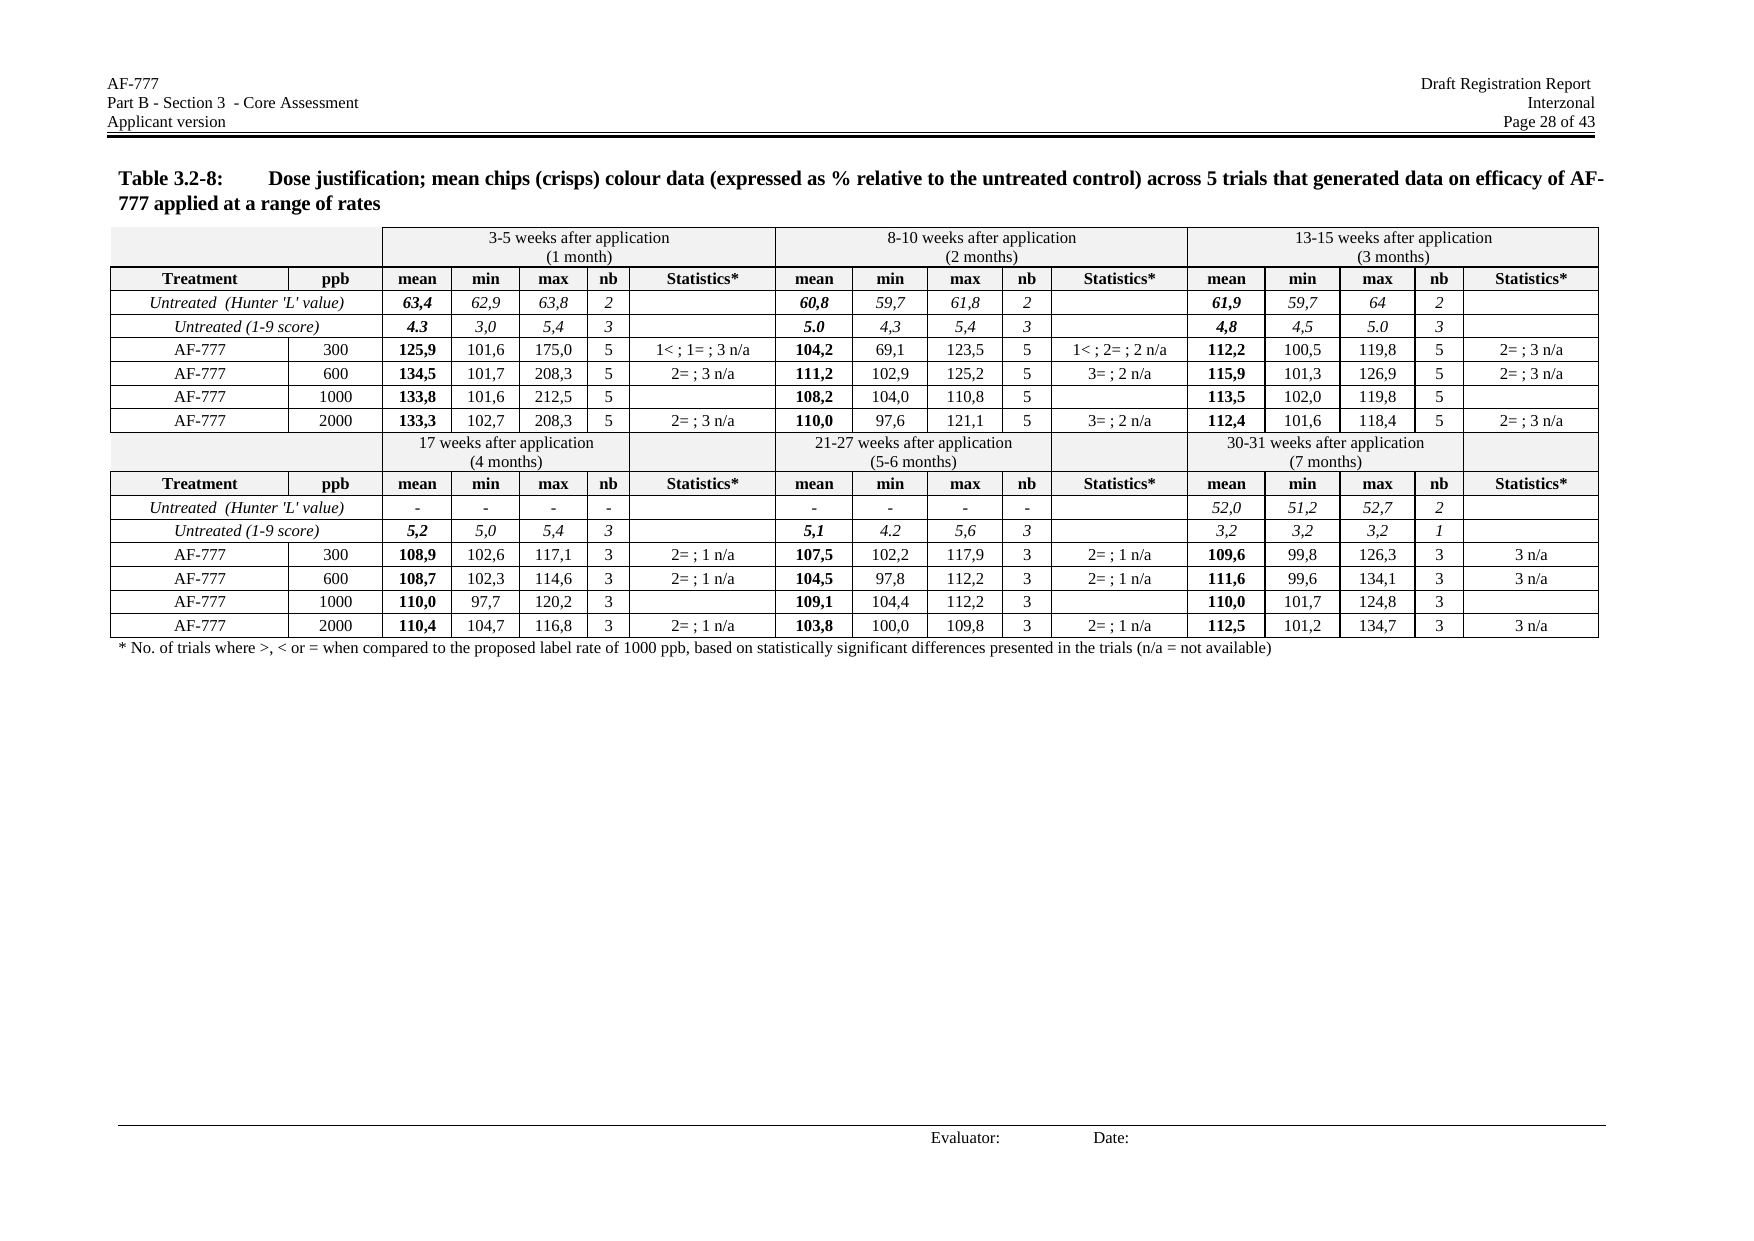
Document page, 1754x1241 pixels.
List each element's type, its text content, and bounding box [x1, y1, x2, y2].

table_cell 62,9 [452, 291, 519, 314]
table_cell min [1266, 472, 1339, 495]
table_cell 134,1 [1341, 567, 1414, 589]
table_cell 134,7 [1341, 614, 1414, 637]
table_cell 104,5 [776, 567, 852, 589]
table_cell 108,7 [383, 567, 451, 589]
table_cell nb [1003, 472, 1051, 495]
table_cell 3 n/a [1464, 567, 1598, 589]
table_cell - [853, 496, 927, 518]
table_cell [1052, 520, 1187, 542]
table_cell mean [1188, 472, 1264, 495]
table_cell 1000 [289, 386, 382, 408]
table_cell ppb [289, 472, 382, 495]
table_cell 208,3 [520, 409, 587, 432]
table_cell 2= ; 1 n/a [1052, 567, 1187, 589]
table_cell 5,2 [383, 520, 451, 542]
table_cell Statistics* [630, 472, 775, 495]
table_cell min [853, 472, 927, 495]
table_cell Treatment [111, 472, 288, 495]
table_cell 63,4 [383, 291, 451, 314]
table_cell [1464, 433, 1598, 471]
table_cell mean [1188, 268, 1264, 290]
table_cell 114,6 [520, 567, 587, 589]
table_cell [630, 496, 775, 518]
table_cell 2 [1416, 496, 1463, 518]
table_cell 115,9 [1188, 362, 1264, 384]
table_cell AF-777 [111, 614, 288, 637]
table_cell 102,7 [452, 409, 519, 432]
table_cell 3 [1003, 591, 1051, 613]
table_cell - [383, 496, 451, 518]
table_cell 100,0 [853, 614, 927, 637]
table_cell 101,3 [1266, 362, 1339, 384]
table_cell 3,2 [1188, 520, 1264, 542]
table_cell 102,9 [853, 362, 927, 384]
table_cell 1 [1416, 520, 1463, 542]
table_cell 125,9 [383, 338, 451, 361]
table_cell 102,3 [452, 567, 519, 589]
table_cell 1< ; 2= ; 2 n/a [1052, 338, 1187, 361]
table_cell nb [588, 472, 629, 495]
table_cell [1464, 386, 1598, 408]
table_cell 110,0 [1188, 591, 1264, 613]
table_cell max [1341, 268, 1414, 290]
table_cell 108,9 [383, 543, 451, 566]
table_cell [1052, 591, 1187, 613]
table_cell 2 [1003, 291, 1051, 314]
table_cell 3 [1416, 591, 1463, 613]
table_cell Statistics* [1052, 472, 1187, 495]
table_cell 102,6 [452, 543, 519, 566]
table_cell 101,7 [1266, 591, 1339, 613]
table_cell 2= ; 1 n/a [630, 543, 775, 566]
table_cell 3 [588, 520, 629, 542]
table_cell 121,1 [928, 409, 1002, 432]
table_cell 21-27 weeks after application (5-6 months) [776, 433, 1051, 471]
table_cell 2 [1416, 291, 1463, 314]
table_cell 5,4 [928, 315, 1002, 337]
table_cell ppb [289, 268, 382, 290]
table_cell 3 [1003, 315, 1051, 337]
table_cell 3 [588, 591, 629, 613]
table_cell 2 [588, 291, 629, 314]
table_cell 3 [1416, 315, 1463, 337]
table_cell 600 [289, 362, 382, 384]
table_cell 4.2 [853, 520, 927, 542]
table_cell max [520, 268, 587, 290]
table_cell 17 weeks after application (4 months) [383, 433, 629, 471]
table_cell [1464, 291, 1598, 314]
table_cell nb [588, 268, 629, 290]
table_header [289, 227, 382, 266]
table_cell 99,8 [1266, 543, 1339, 566]
table_cell 59,7 [1266, 291, 1339, 314]
table_cell 101,2 [1266, 614, 1339, 637]
table_cell 104,7 [452, 614, 519, 637]
table_cell 97,8 [853, 567, 927, 589]
table_cell 3 [1003, 567, 1051, 589]
table_cell 5.0 [776, 315, 852, 337]
table_cell 118,4 [1341, 409, 1414, 432]
table_cell nb [1003, 268, 1051, 290]
table_cell 59,7 [853, 291, 927, 314]
text * No. of trials where >, < or = when compared to the proposed label rate of 1000 ppb, based on statistically significant differences presented in the trials (n/a = not available) [118, 638, 1606, 657]
table_cell 2= ; 1 n/a [1052, 614, 1187, 637]
table_cell AF-777 [111, 567, 288, 589]
table_cell 125,2 [928, 362, 1002, 384]
table_cell 99,6 [1266, 567, 1339, 589]
table_cell 212,5 [520, 386, 587, 408]
table_cell [1052, 291, 1187, 314]
table_cell 2= ; 3 n/a [1464, 362, 1598, 384]
table_cell 110,0 [383, 591, 451, 613]
table_cell 5 [588, 338, 629, 361]
table_cell 3,2 [1341, 520, 1414, 542]
table_cell 3 [1416, 614, 1463, 637]
table_cell 102,2 [853, 543, 927, 566]
table_cell 3 [588, 543, 629, 566]
table_cell [1052, 315, 1187, 337]
table_cell 101,7 [452, 362, 519, 384]
table_cell 133,3 [383, 409, 451, 432]
table_cell 60,8 [776, 291, 852, 314]
table_cell 3= ; 2 n/a [1052, 409, 1187, 432]
table_cell 5 [1003, 386, 1051, 408]
table_cell mean [383, 472, 451, 495]
table_cell max [520, 472, 587, 495]
table_cell [630, 591, 775, 613]
table_cell [630, 433, 775, 471]
table_cell 109,8 [928, 614, 1002, 637]
table_cell 61,9 [1188, 291, 1264, 314]
table_cell 208,3 [520, 362, 587, 384]
table_header 8-10 weeks after application (2 months) [776, 228, 1187, 266]
table_cell min [853, 268, 927, 290]
table_cell 5 [1003, 409, 1051, 432]
table_cell Statistics* [1052, 268, 1187, 290]
table_cell 5 [1003, 362, 1051, 384]
table_cell 63,8 [520, 291, 587, 314]
table_cell 104,0 [853, 386, 927, 408]
table_cell 5 [588, 409, 629, 432]
table_cell 110,4 [383, 614, 451, 637]
table_cell max [928, 268, 1002, 290]
table_cell 3 [588, 614, 629, 637]
table_cell 117,1 [520, 543, 587, 566]
table_cell 175,0 [520, 338, 587, 361]
table_cell 101,6 [452, 338, 519, 361]
table_cell 110,0 [776, 409, 852, 432]
table_cell - [520, 496, 587, 518]
table_cell 3 [588, 315, 629, 337]
table_cell - [776, 496, 852, 518]
table_cell min [452, 472, 519, 495]
table_cell 109,1 [776, 591, 852, 613]
table_cell 3= ; 2 n/a [1052, 362, 1187, 384]
table_cell 3 [1416, 567, 1463, 589]
table_cell 112,5 [1188, 614, 1264, 637]
table_cell 2= ; 1 n/a [630, 614, 775, 637]
table_cell 300 [289, 338, 382, 361]
table_cell 5 [588, 386, 629, 408]
table_cell 3 [1003, 543, 1051, 566]
table_cell AF-777 [111, 338, 288, 361]
table_cell Statistics* [1464, 472, 1598, 495]
table_cell - [928, 496, 1002, 518]
table_cell AF-777 [111, 543, 288, 566]
table_cell 2= ; 1 n/a [630, 567, 775, 589]
table_cell [1464, 591, 1598, 613]
table_cell nb [1416, 472, 1463, 495]
table_header [111, 227, 289, 266]
table_cell Statistics* [1464, 268, 1598, 290]
table_cell [111, 433, 289, 471]
table_cell - [1003, 496, 1051, 518]
table_cell 3 n/a [1464, 614, 1598, 637]
table_cell 103,8 [776, 614, 852, 637]
table_cell nb [1416, 268, 1463, 290]
table_cell 300 [289, 543, 382, 566]
table_cell Untreated (1-9 score) [111, 315, 382, 337]
table_cell min [452, 268, 519, 290]
table_cell 600 [289, 567, 382, 589]
table_cell [289, 433, 382, 471]
table_cell 52,7 [1341, 496, 1414, 518]
table_cell 52,0 [1188, 496, 1264, 518]
table_cell 2= ; 3 n/a [1464, 338, 1598, 361]
table_cell 101,6 [1266, 409, 1339, 432]
table_cell 3,0 [452, 315, 519, 337]
table_cell 2= ; 3 n/a [1464, 409, 1598, 432]
table_cell Untreated (1-9 score) [111, 520, 382, 542]
table_cell 119,8 [1341, 386, 1414, 408]
table_cell 5,0 [452, 520, 519, 542]
table_cell mean [776, 472, 852, 495]
table_cell 2= ; 1 n/a [1052, 543, 1187, 566]
table_cell 4.3 [383, 315, 451, 337]
table_cell 3 n/a [1464, 543, 1598, 566]
table_cell 5 [1416, 386, 1463, 408]
table_cell 4,5 [1266, 315, 1339, 337]
table_cell [1464, 520, 1598, 542]
table_cell mean [383, 268, 451, 290]
table_cell 5 [1416, 338, 1463, 361]
table_cell - [588, 496, 629, 518]
table_cell 51,2 [1266, 496, 1339, 518]
table_cell 109,6 [1188, 543, 1264, 566]
table_cell 134,5 [383, 362, 451, 384]
table_cell 101,6 [452, 386, 519, 408]
table_cell 5,1 [776, 520, 852, 542]
table_cell 110,8 [928, 386, 1002, 408]
table_cell 104,2 [776, 338, 852, 361]
table_cell AF-777 [111, 386, 288, 408]
table_cell 126,9 [1341, 362, 1414, 384]
table_cell 1< ; 1= ; 3 n/a [630, 338, 775, 361]
table_cell 3 [1003, 520, 1051, 542]
table_header 3-5 weeks after application (1 month) [383, 228, 775, 266]
table_cell [1052, 496, 1187, 518]
table_cell 5 [1003, 338, 1051, 361]
table_cell 5 [1416, 409, 1463, 432]
table_cell Statistics* [630, 268, 775, 290]
table_header 13-15 weeks after application (3 months) [1188, 228, 1598, 266]
table_cell 116,8 [520, 614, 587, 637]
table_cell max [1341, 472, 1414, 495]
table_cell 124,8 [1341, 591, 1414, 613]
table_cell 69,1 [853, 338, 927, 361]
table_cell 5 [1416, 362, 1463, 384]
table_cell [1464, 496, 1598, 518]
table_cell 126,3 [1341, 543, 1414, 566]
table_cell [630, 386, 775, 408]
table_cell Untreated (Hunter 'L' value) [111, 291, 382, 314]
table_cell AF-777 [111, 591, 288, 613]
table_cell 1000 [289, 591, 382, 613]
table_cell 3 [588, 567, 629, 589]
table_cell 5,4 [520, 315, 587, 337]
table_cell [630, 520, 775, 542]
table_cell 5,4 [520, 520, 587, 542]
table_cell 111,6 [1188, 567, 1264, 589]
table_cell 97,6 [853, 409, 927, 432]
table_cell 5.0 [1341, 315, 1414, 337]
table_cell 112,2 [1188, 338, 1264, 361]
table_cell 120,2 [520, 591, 587, 613]
table_cell 30-31 weeks after application (7 months) [1188, 433, 1463, 471]
table_cell [1052, 386, 1187, 408]
table_cell min [1266, 268, 1339, 290]
table_cell 100,5 [1266, 338, 1339, 361]
table_cell 4,8 [1188, 315, 1264, 337]
table_cell 5 [588, 362, 629, 384]
table_cell Untreated (Hunter 'L' value) [111, 496, 382, 518]
table_cell 123,5 [928, 338, 1002, 361]
table_cell 5,6 [928, 520, 1002, 542]
table_cell 117,9 [928, 543, 1002, 566]
table_cell - [452, 496, 519, 518]
table_cell 97,7 [452, 591, 519, 613]
table_cell 113,5 [1188, 386, 1264, 408]
table_cell [1464, 315, 1598, 337]
table_cell 102,0 [1266, 386, 1339, 408]
table_cell 108,2 [776, 386, 852, 408]
table_cell 2= ; 3 n/a [630, 409, 775, 432]
table_cell 3 [1416, 543, 1463, 566]
table_cell Treatment [111, 268, 288, 290]
table_cell 133,8 [383, 386, 451, 408]
table_cell 61,8 [928, 291, 1002, 314]
table_cell AF-777 [111, 409, 288, 432]
table_cell 2000 [289, 614, 382, 637]
table_cell 4,3 [853, 315, 927, 337]
table_cell 111,2 [776, 362, 852, 384]
table_cell 2000 [289, 409, 382, 432]
table_cell [630, 291, 775, 314]
table_cell max [928, 472, 1002, 495]
table_cell AF-777 [111, 362, 288, 384]
table_cell 112,2 [928, 591, 1002, 613]
table_cell [630, 315, 775, 337]
table_cell 3 [1003, 614, 1051, 637]
table_cell 2= ; 3 n/a [630, 362, 775, 384]
table_cell 112,4 [1188, 409, 1264, 432]
table_cell 64 [1341, 291, 1414, 314]
table_cell 119,8 [1341, 338, 1414, 361]
table_cell 112,2 [928, 567, 1002, 589]
table_cell 3,2 [1266, 520, 1339, 542]
table_cell mean [776, 268, 852, 290]
table_cell 107,5 [776, 543, 852, 566]
table_cell 104,4 [853, 591, 927, 613]
table_cell [1052, 433, 1187, 471]
